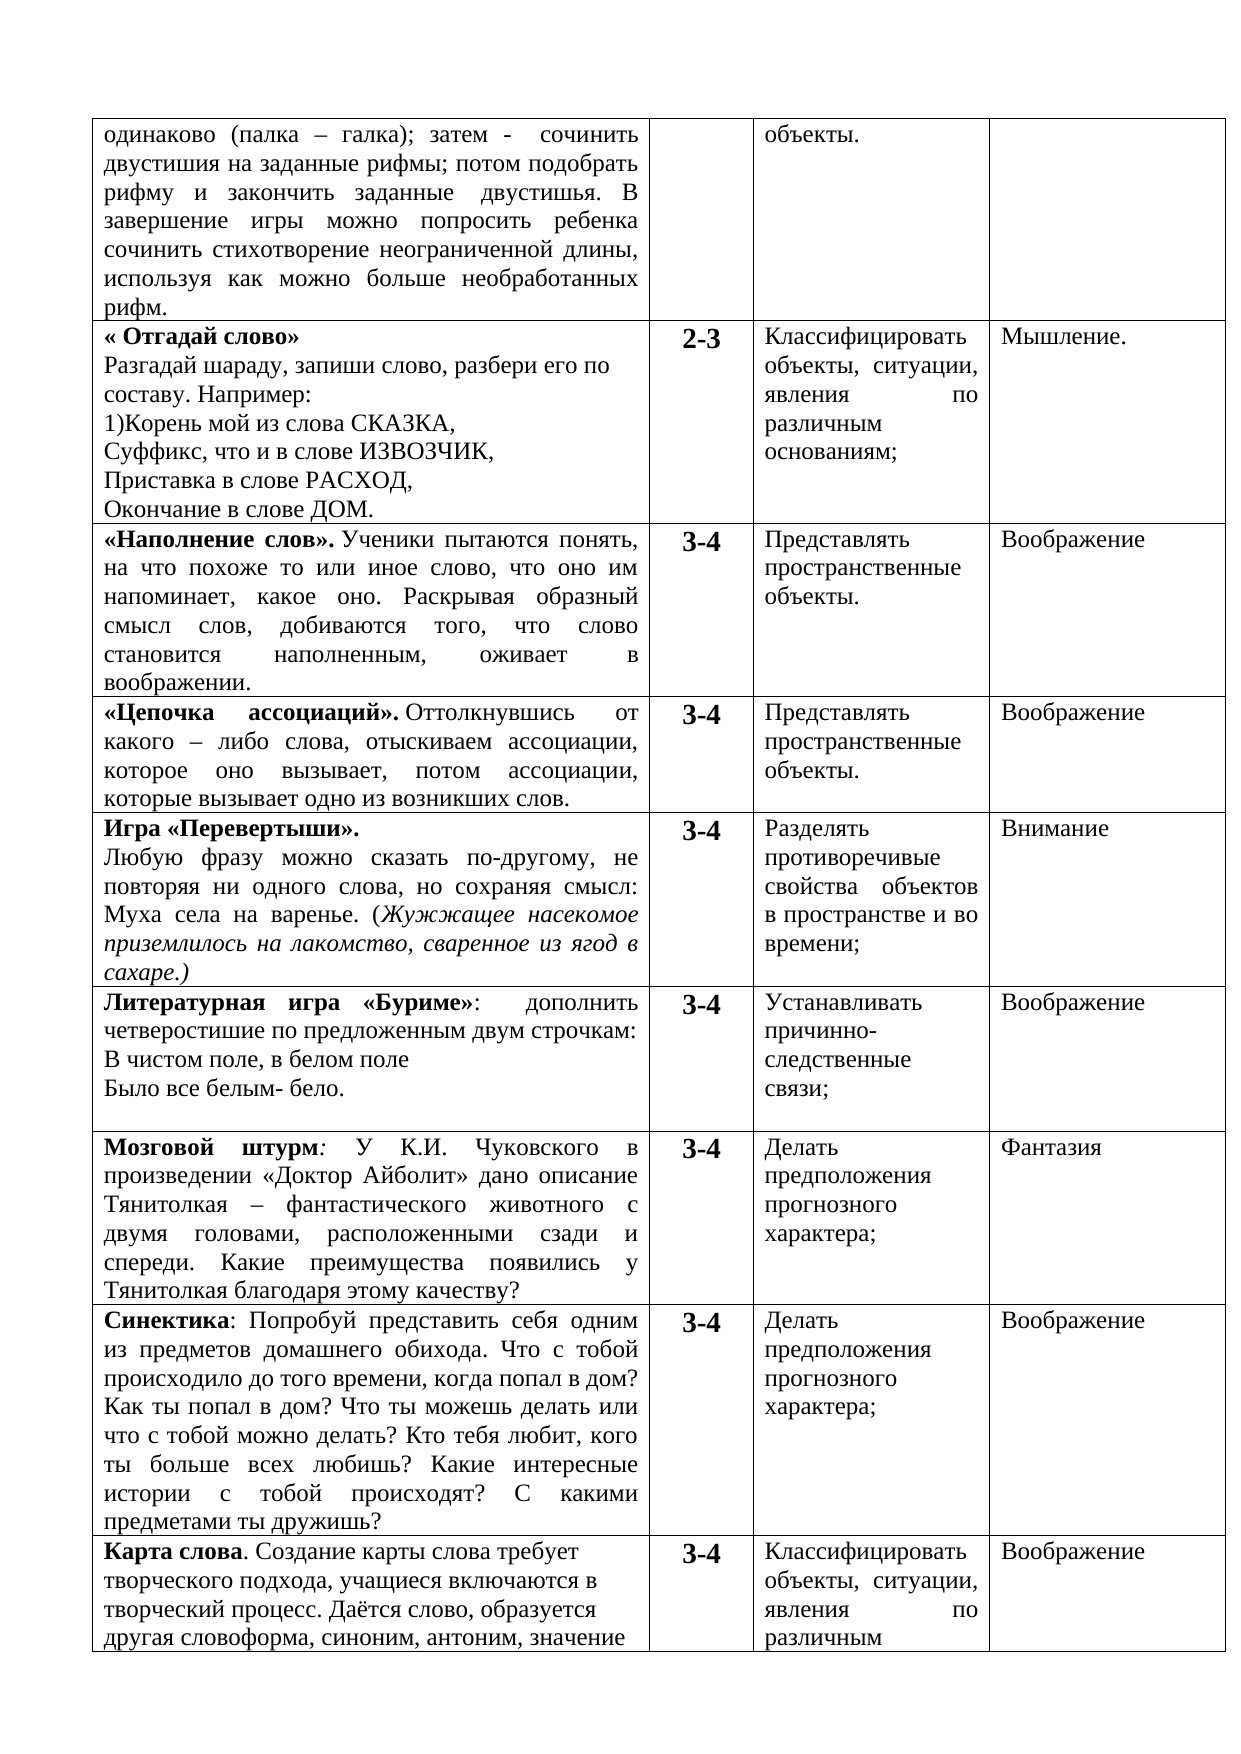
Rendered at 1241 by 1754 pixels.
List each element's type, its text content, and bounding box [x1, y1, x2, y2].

table_cell 3-4 [650, 1305, 753, 1535]
table_cell «Цепочка ассоциаций». Оттолкнувшись от какого – либо слова, отыскиваем ассоциации, которое оно вызывает, потом ассоциации, которые вызывает одно из возникших слов. [93, 697, 649, 812]
table_cell Представлять пространственные объекты. [754, 524, 989, 696]
table_cell 3-4 [650, 697, 753, 812]
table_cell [93, 119, 649, 320]
table_cell Воображение [990, 697, 1225, 812]
table_cell Представлять пространственные объекты. [754, 697, 989, 812]
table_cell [754, 1536, 989, 1651]
table_cell Делать предположения прогнозного характера; [754, 1132, 989, 1304]
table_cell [990, 119, 1225, 320]
table_cell Мышление. [990, 321, 1225, 523]
table_cell 3-4 [650, 987, 753, 1131]
table_cell Фантазия [990, 1132, 1225, 1304]
table_cell 2-3 [650, 321, 753, 523]
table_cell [754, 119, 989, 320]
table_cell Внимание [990, 813, 1225, 986]
table_cell Устанавливать причинно-следственные связи; [754, 987, 989, 1131]
table_cell Литературная игра «Буриме»: дополнить четверостишие по предложенным двум строчкам: В чистом поле, в белом поле Было все белым- бело. [93, 987, 649, 1131]
table_cell Воображение [990, 524, 1225, 696]
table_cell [93, 1536, 649, 1651]
table_cell 3-4 [650, 1132, 753, 1304]
table_cell « Отгадай слово» Разгадай шараду, запиши слово, разбери его по составу. Например: 1)Корень мой из слова СКАЗКА, Суффикс, что и в слове ИЗВОЗЧИК, Приставка в слове РАСХОД, Окончание в слове ДОМ. [93, 321, 649, 523]
table_cell «Наполнение слов». Ученики пытаются понять, на что похоже то или иное слово, что оно им напоминает, какое оно. Раскрывая образный смысл слов, добиваются того, что слово становится наполненным, оживает в воображении. [93, 524, 649, 696]
table_cell 3-4 [650, 813, 753, 986]
table_cell Воображение [990, 1536, 1225, 1651]
table_cell Синектика: Попробуй представить себя одним из предметов домашнего обихода. Что с тобой происходило до того времени, когда попал в дом? Как ты попал в дом? Что ты можешь делать или что с тобой можно делать? Кто тебя любит, кого ты больше всех любишь? Какие интересные истории с тобой происходят? С какими предметами ты дружишь? [93, 1305, 649, 1535]
table_cell Игра «Перевертыши». Любую фразу можно сказать по-другому, не повторяя ни одного слова, но сохраняя смысл: Муха села на варенье. (Жужжащее насекомое приземлилось на лакомство, сваренное из ягод в сахаре.) [93, 813, 649, 986]
table_cell Воображение [990, 987, 1225, 1131]
table_cell Делать предположения прогнозного характера; [754, 1305, 989, 1535]
table_cell Классифицировать объекты, ситуации, явления по различным основаниям; [754, 321, 989, 523]
table_cell 3-4 [650, 1536, 753, 1651]
table_cell Воображение [990, 1305, 1225, 1535]
table_cell Мозговой штурм: У К.И. Чуковского в произведении «Доктор Айболит» дано описание Тянитолкая – фантастического животного с двумя головами, расположенными сзади и спереди. Какие преимущества появились у Тянитолкая благодаря этому качеству? [93, 1132, 649, 1304]
table_cell Разделять противоречивые свойства объектов в пространстве и во времени; [754, 813, 989, 986]
table_cell 3-4 [650, 524, 753, 696]
table_cell 2 [650, 119, 753, 320]
